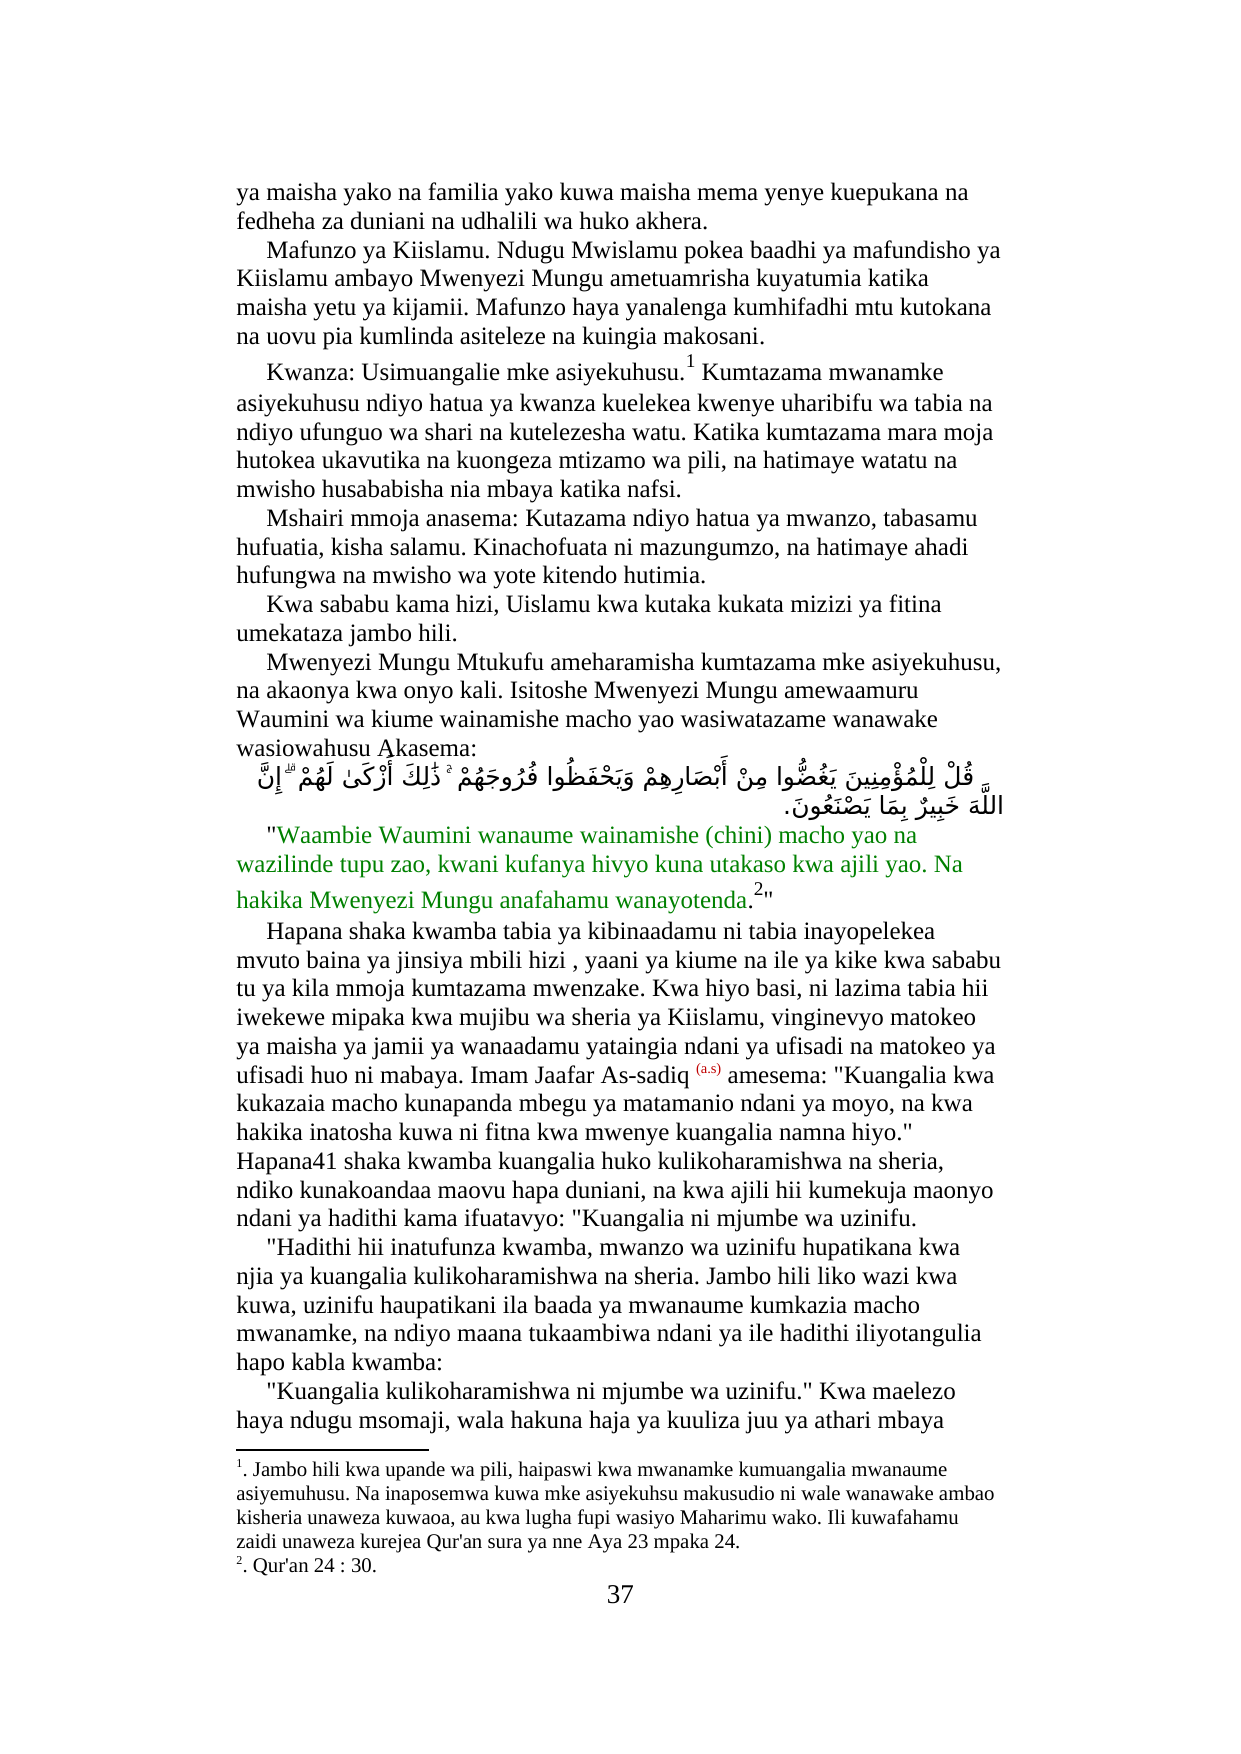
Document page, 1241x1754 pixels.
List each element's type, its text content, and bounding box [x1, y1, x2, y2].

text Hapana shaka kwamba tabia ya kibinaadamu ni tabia inayopelekea mvuto baina ya jinsiya mbili hizi , yaani ya kiume na ile ya kike kwa sababu tu ya kila mmoja kumtazama mwenzake. Kwa hiyo basi, ni lazima tabia hii iwekewe mipaka kwa mujibu wa sheria ya Kiislamu, vinginevyo matokeo ya maisha ya jamii ya wanaadamu yataingia ndani ya ufisadi na matokeo ya ufisadi huo ni mabaya. Imam Jaafar As-sadiq (a.s) amesema: "Kuangalia kwa kukazaia macho kunapanda mbegu ya matamanio ndani ya moyo, na kwa hakika inatosha kuwa ni fitna kwa mwenye kuangalia namna hiyo." Hapana41 shaka kwamba kuangalia huko kulikoharamishwa na sheria, ndiko kunakoandaa maovu hapa duniani, na kwa ajili hii kumekuja maonyo ndani ya hadithi kama ifuatavyo: "Kuangalia ni mjumbe wa uzinifu. [236, 916, 1004, 1232]
text Mshairi mmoja anasema: Kutazama ndiyo hatua ya mwanzo, tabasamu hufuatia, kisha salamu. Kinachofuata ni mazungumzo, na hatimaye ahadi hufungwa na mwisho wa yote kitendo hutimia. [236, 503, 1004, 589]
text Mwenyezi Mungu Mtukufu ameharamisha kumtazama mke asiyekuhusu, na akaonya kwa onyo kali. Isitoshe Mwenyezi Mungu amewaamuru Waumini wa kiume wainamishe macho yao wasiwatazame wanawake wasiowahusu Akasema: [236, 647, 1004, 762]
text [236, 1376, 1004, 1433]
text Kwanza: Usimuangalie mke asiyekuhusu. Kumtazama mwanamke asiyekuhusu ndiyo hatua ya kwanza kuelekea kwenye uharibifu wa tabia na ndiyo ufunguo wa shari na kutelezesha watu. Katika kumtazama mara moja hutokea ukavutika na kuongeza mtizamo wa pili, na hatimaye watatu na mwisho husababisha nia mbaya katika nafsi. [236, 350, 1004, 503]
text "Waambie Waumini wanaume wainamishe (chini) macho yao na wazilinde tupu zao, kwani kufanya hivyo kuna utakaso kwa ajili yao. Na hakika Mwenyezi Mungu anafahamu wanayotenda." [236, 820, 1004, 916]
text قُلْ لِلْمُؤْمِنِينَ يَغُضُّوا مِنْ أَبْصَارِهِمْ وَيَحْفَظُوا فُرُوجَهُمْ ۚ ذَٰلِكَ أَزْكَىٰ لَهُمْ ۗ إِنَّ اللَّهَ خَبِيرٌ بِمَا يَصْنَعُونَ. [236, 762, 1004, 820]
text Kwa sababu kama hizi, Uislamu kwa kutaka kukata mizizi ya fitina umekataza jambo hili. [236, 589, 1004, 647]
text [236, 177, 1004, 235]
text "Hadithi hii inatufunza kwamba, mwanzo wa uzinifu hupatikana kwa njia ya kuangalia kulikoharamishwa na sheria. Jambo hili liko wazi kwa kuwa, uzinifu haupatikani ila baada ya mwanaume kumkazia macho mwanamke, na ndiyo maana tukaambiwa ndani ya ile hadithi iliyotangulia hapo kabla kwamba: [236, 1232, 1004, 1376]
text Mafunzo ya Kiislamu. Ndugu Mwislamu pokea baadhi ya mafundisho ya Kiislamu ambayo Mwenyezi Mungu ametuamrisha kuyatumia katika maisha yetu ya kijamii. Mafunzo haya yanalenga kumhifadhi mtu kutokana na uovu pia kumlinda asiteleze na kuingia makosani. [236, 235, 1004, 350]
